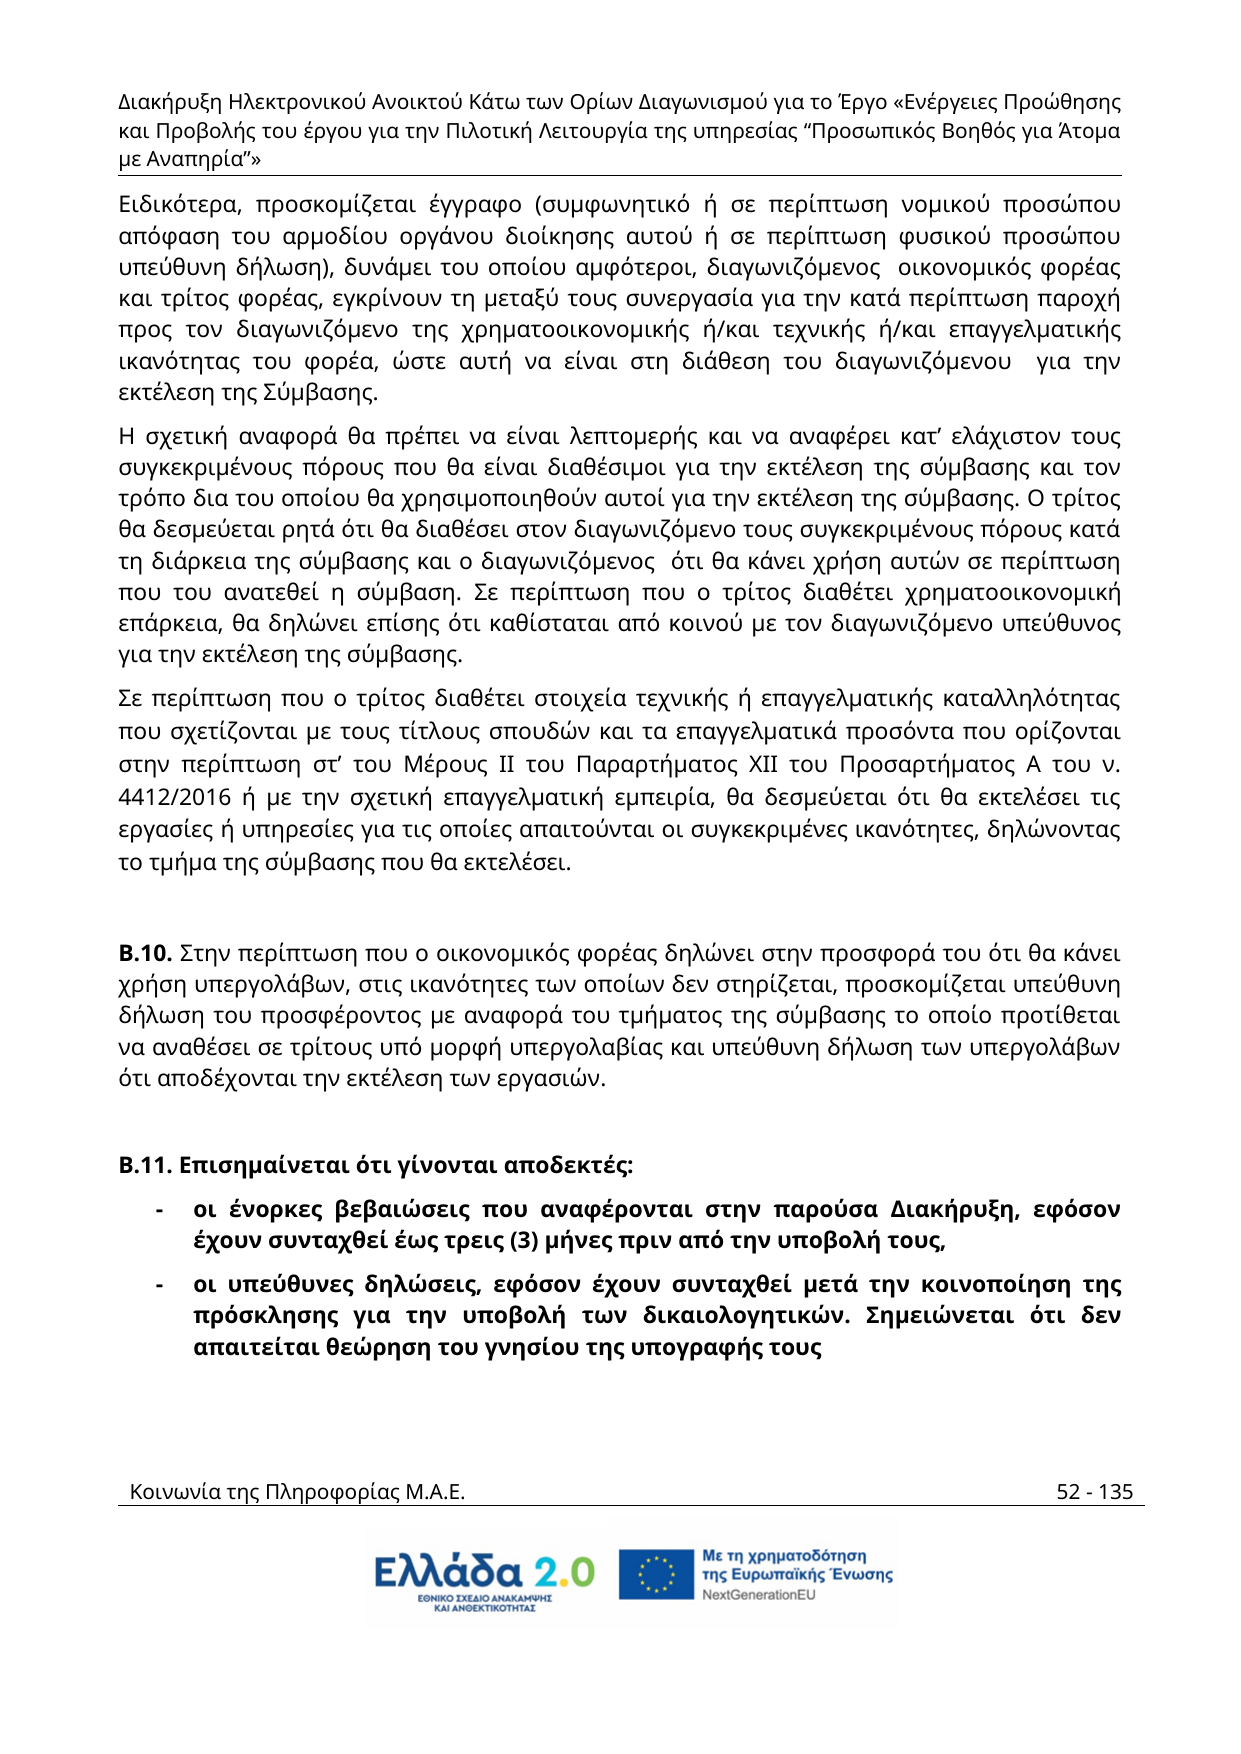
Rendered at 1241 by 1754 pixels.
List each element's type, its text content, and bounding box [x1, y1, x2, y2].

list οι υπεύθυνες δηλώσεις, εφόσον έχουν συνταχθεί μετά την κοινοποίηση της πρόσκλησης για την υποβολή των δικαιολογητικών. Σημειώνεται ότι δεν απαιτείται θεώρηση του γνησίου της υπογραφής τους [156, 1268, 1122, 1362]
list οι ένορκες βεβαιώσεις που αναφέρονται στην παρούσα Διακήρυξη, εφόσον έχουν συνταχθεί έως τρεις (3) μήνες πριν από την υποβολή τους, [156, 1193, 1122, 1256]
picture [363, 1518, 900, 1629]
text Β.10. Στην περίπτωση που ο οικονομικός φορέας δηλώνει στην προσφορά του ότι θα κάνει χρήση υπεργολάβων, στις ικανότητες των οποίων δεν στηρίζεται, προσκομίζεται υπεύθυνη δήλωση του προσφέροντος με αναφορά του τμήματος της σύμβασης το οποίο προτίθεται να αναθέσει σε τρίτους υπό μορφή υπεργολαβίας και υπεύθυνη δήλωση των υπεργολάβων ότι αποδέχονται την εκτέλεση των εργασιών. [118, 937, 1122, 1093]
text Σε περίπτωση που ο τρίτος διαθέτει στοιχεία τεχνικής ή επαγγελματικής καταλληλότητας που σχετίζονται με τους τίτλους σπουδών και τα επαγγελματικά προσόντα που ορίζονται στην περίπτωση στ’ του Μέρους ΙΙ του Παραρτήματος ΧΙΙ του Προσαρτήματος Α του ν. 4412/2016 ή με την σχετική επαγγελματική εμπειρία, θα δεσμεύεται ότι θα εκτελέσει τις εργασίες ή υπηρεσίες για τις οποίες απαιτούνται οι συγκεκριμένες ικανότητες, δηλώνοντας το τμήμα της σύμβασης που θα εκτελέσει. [118, 682, 1122, 877]
text Ειδικότερα, προσκομίζεται έγγραφο (συμφωνητικό ή σε περίπτωση νομικού προσώπου απόφαση του αρμοδίου οργάνου διοίκησης αυτού ή σε περίπτωση φυσικού προσώπου υπεύθυνη δήλωση), δυνάμει του οποίου αμφότεροι, διαγωνιζόμενος οικονομικός φορέας και τρίτος φορέας, εγκρίνουν τη μεταξύ τους συνεργασία για την κατά περίπτωση παροχή προς τον διαγωνιζόμενο της χρηματοοικονομικής ή/και τεχνικής ή/και επαγγελματικής ικανότητας του φορέα, ώστε αυτή να είναι στη διάθεση του διαγωνιζόμενου για την εκτέλεση της Σύμβασης. [118, 188, 1122, 407]
text Β.11. Επισημαίνεται ότι γίνονται αποδεκτές: [118, 1149, 1122, 1181]
text Η σχετική αναφορά θα πρέπει να είναι λεπτομερής και να αναφέρει κατ’ ελάχιστον τους συγκεκριμένους πόρους που θα είναι διαθέσιμοι για την εκτέλεση της σύμβασης και τον τρόπο δια του οποίου θα χρησιμοποιηθούν αυτοί για την εκτέλεση της σύμβασης. Ο τρίτος θα δεσμεύεται ρητά ότι θα διαθέσει στον διαγωνιζόμενο τους συγκεκριμένους πόρους κατά τη διάρκεια της σύμβασης και ο διαγωνιζόμενος ότι θα κάνει χρήση αυτών σε περίπτωση που του ανατεθεί η σύμβαση. Σε περίπτωση που ο τρίτος διαθέτει χρηματοοικονομική επάρκεια, θα δηλώνει επίσης ότι καθίσταται από κοινού με τον διαγωνιζόμενο υπεύθυνος για την εκτέλεση της σύμβασης. [118, 420, 1122, 670]
